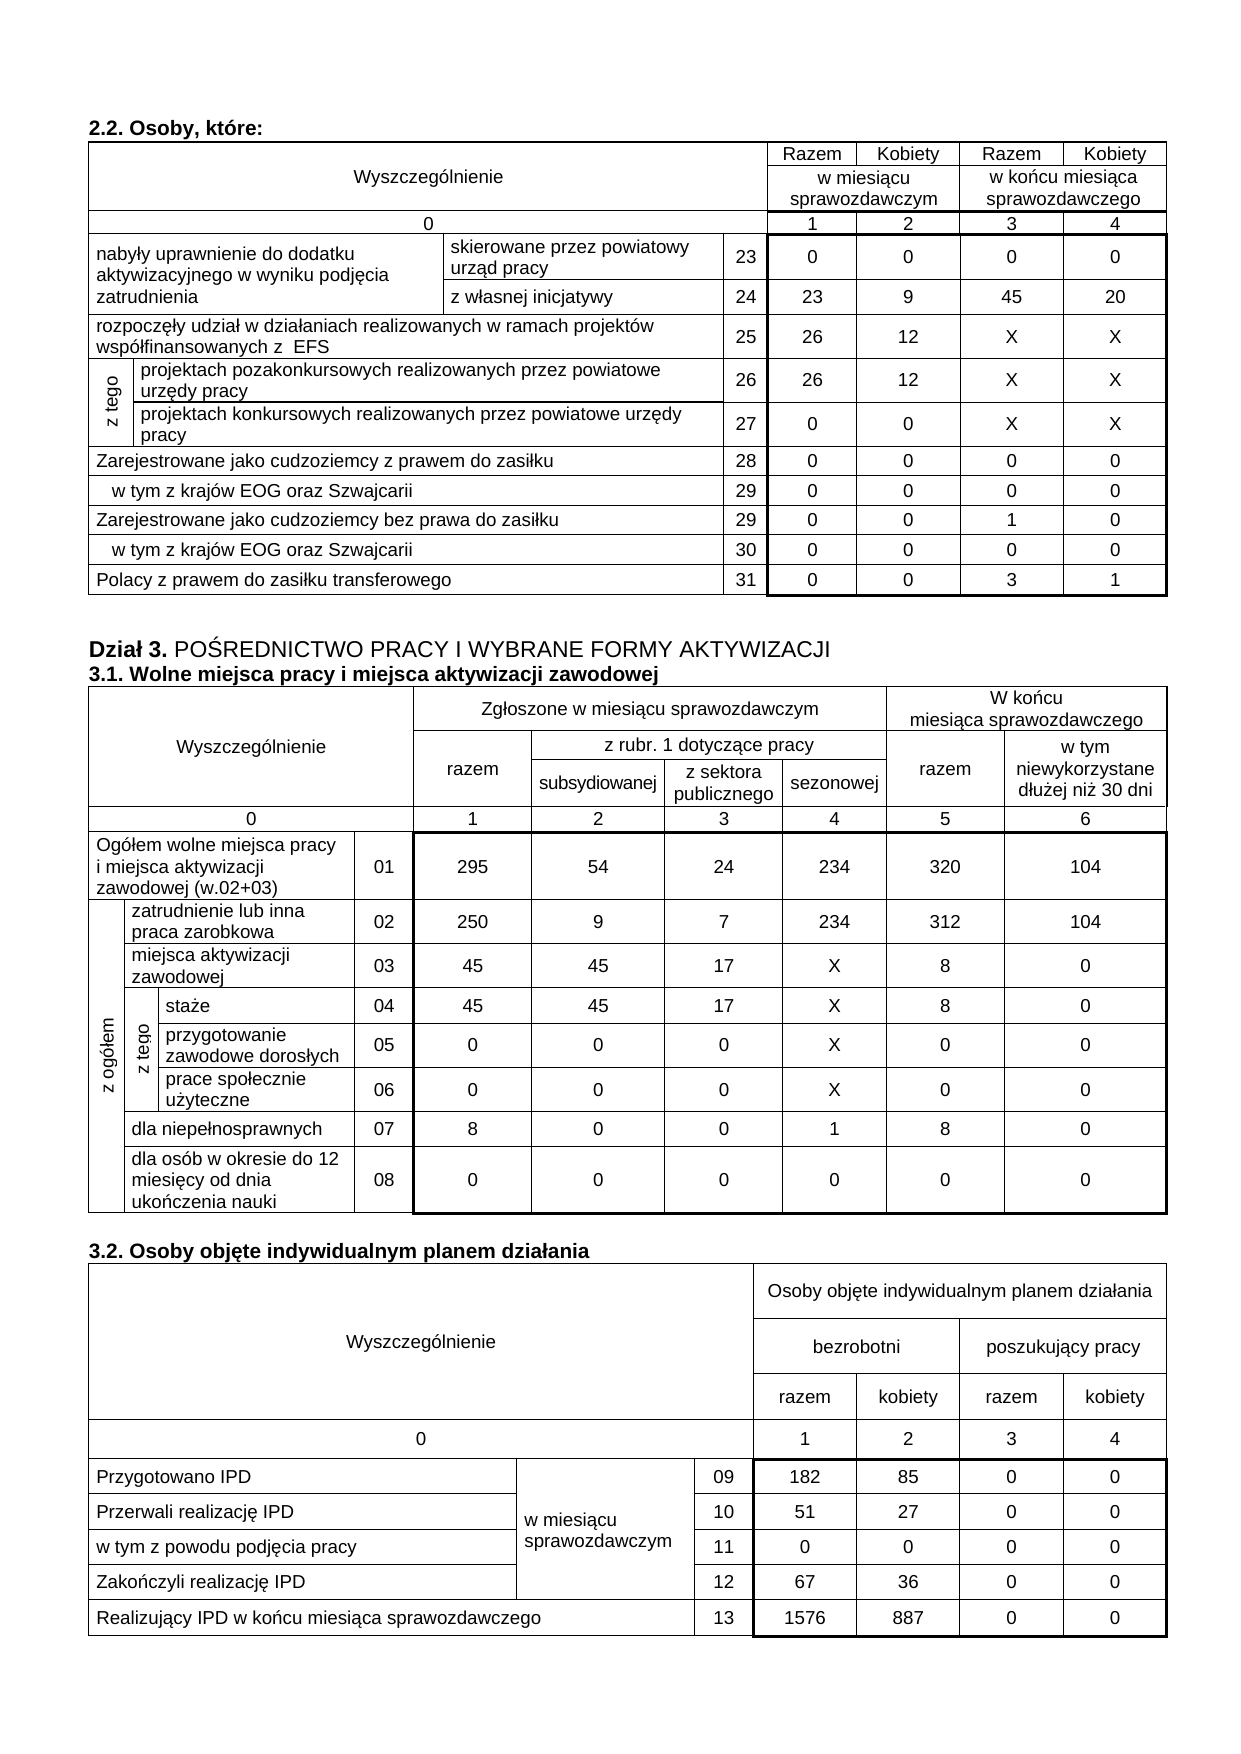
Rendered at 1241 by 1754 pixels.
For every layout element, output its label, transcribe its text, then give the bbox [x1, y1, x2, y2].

table_cell 0 [1064, 1461, 1165, 1493]
table_cell 320 [887, 834, 1004, 899]
table_cell 0 [961, 447, 1063, 475]
table_cell dla osób w okresie do 12 miesięcy od dnia ukończenia nauki [125, 1147, 354, 1212]
table_cell 8 [415, 1112, 531, 1146]
table_cell X [1064, 315, 1165, 358]
table_cell 3 [960, 213, 1063, 232]
table_cell 25 [724, 315, 766, 358]
table_cell 4 [783, 807, 886, 831]
table_cell 1 [783, 1112, 886, 1146]
table_cell kobiety [857, 1374, 959, 1419]
table_cell 0 [89, 1420, 753, 1458]
table_cell X [783, 1068, 886, 1111]
table_cell przygotowanie zawodowe dorosłych [159, 1024, 354, 1067]
table_cell 0 [665, 1147, 782, 1212]
table_cell nabyły uprawnienie do dodatku aktywizacyjnego w wyniku podjęcia zatrudnienia [89, 234, 443, 314]
table_cell 182 [755, 1461, 856, 1493]
table_cell 1 [414, 807, 531, 831]
table_cell 0 [857, 506, 960, 534]
table_cell 24 [724, 280, 766, 314]
table_cell bezrobotni [754, 1319, 959, 1373]
table_cell 45 [961, 280, 1063, 314]
table_cell 8 [887, 944, 1004, 987]
table_cell 0 [665, 1068, 782, 1111]
table_cell 0 [769, 447, 856, 475]
table_cell 17 [665, 944, 782, 987]
table_header Wyszczególnienie [89, 687, 413, 806]
table_cell 8 [887, 988, 1004, 1022]
table_cell 51 [755, 1494, 856, 1528]
table_cell 234 [783, 834, 886, 899]
table_cell 0 [960, 1600, 1063, 1635]
table_cell 4 [1064, 1420, 1166, 1458]
table_cell 03 [355, 944, 412, 987]
table_cell poszukujący pracy [960, 1319, 1166, 1373]
table_cell 0 [857, 535, 960, 564]
table_cell w tym z krajów EOG oraz Szwajcarii [89, 535, 723, 564]
table_cell X [783, 988, 886, 1022]
table_cell X [961, 315, 1063, 358]
table_cell 0 [769, 565, 856, 593]
table_cell 0 [415, 1147, 531, 1212]
table_cell prace społecznie użyteczne [159, 1068, 354, 1111]
table_cell 0 [1064, 1565, 1165, 1599]
table_cell 0 [961, 476, 1063, 505]
table_cell X [1064, 359, 1165, 401]
table_cell Realizujący IPD w końcu miesiąca sprawozdawczego [89, 1600, 694, 1635]
table_cell z rubr. 1 dotyczące pracy [532, 731, 886, 759]
table_cell 0 [665, 1024, 782, 1067]
table_cell Przygotowano IPD [89, 1459, 516, 1493]
table_cell 0 [887, 1024, 1004, 1067]
table_cell razem [960, 1374, 1063, 1419]
table_cell 0 [1005, 944, 1165, 987]
table_cell X [961, 359, 1063, 401]
table_cell z tego [89, 359, 133, 446]
table_cell 0 [857, 403, 960, 446]
table_cell 29 [724, 476, 766, 505]
table_cell 1 [1064, 565, 1165, 593]
table_cell dla niepełnosprawnych [125, 1112, 354, 1146]
table_cell 104 [1005, 834, 1165, 899]
text 3.1. Wolne miejsca pracy i miejsca aktywizacji zawodowej [89, 662, 1152, 686]
table_cell 45 [532, 988, 664, 1022]
table_header Razem [768, 143, 856, 165]
table_cell X [783, 944, 886, 987]
table_cell w tym z powodu podjęcia pracy [89, 1530, 516, 1564]
table_cell 0 [857, 1530, 959, 1564]
table_cell 0 [89, 211, 767, 232]
table_cell 54 [532, 834, 664, 899]
table_cell 23 [769, 280, 856, 314]
table_cell subsydiowanej [532, 760, 664, 806]
table_cell 23 [724, 234, 766, 279]
table_cell 0 [960, 1565, 1063, 1599]
table_cell 0 [415, 1068, 531, 1111]
table_cell 29 [724, 506, 766, 534]
table_header Osoby objęte indywidualnym planem działania [754, 1264, 1166, 1318]
table_cell miejsca aktywizacji zawodowej [125, 944, 354, 987]
table_cell 07 [355, 1112, 412, 1146]
table_cell w miesiącu sprawozdawczym [768, 166, 959, 210]
table_cell X [783, 1024, 886, 1067]
table_cell X [1064, 403, 1165, 446]
table_cell zatrudnienie lub inna praca zarobkowa [125, 900, 354, 943]
table_cell 0 [1064, 1530, 1165, 1564]
table_cell 85 [857, 1461, 959, 1493]
table_cell Zakończyli realizację IPD [89, 1565, 516, 1599]
table_cell 0 [857, 447, 960, 475]
table_cell z sektora publicznego [665, 760, 782, 806]
table_cell 3 [961, 565, 1063, 593]
table_cell kobiety [1064, 1374, 1166, 1419]
table_cell 0 [755, 1530, 856, 1564]
table_header Zgłoszone w miesiącu sprawozdawczym [414, 687, 886, 729]
table_cell 10 [695, 1494, 752, 1528]
table_cell 0 [1064, 236, 1165, 279]
table_cell Ogółem wolne miejsca pracy i miejsca aktywizacji zawodowej (w.02+03) [89, 832, 354, 899]
table_cell 0 [532, 1068, 664, 1111]
table_cell 3 [960, 1420, 1063, 1458]
table_cell 0 [887, 1147, 1004, 1212]
table_cell 0 [961, 535, 1063, 564]
table_cell projektach konkursowych realizowanych przez powiatowe urzędy pracy [134, 403, 723, 446]
table_cell 0 [769, 476, 856, 505]
table_header Wyszczególnienie [89, 143, 767, 210]
table_cell 02 [355, 900, 412, 943]
table_cell 36 [857, 1565, 959, 1599]
table_cell 0 [1005, 988, 1165, 1022]
table_cell 26 [724, 359, 766, 401]
table_header W końcu miesiąca sprawozdawczego [887, 687, 1166, 729]
table_header Kobiety [1064, 143, 1166, 165]
table_cell 17 [665, 988, 782, 1022]
table_cell 887 [857, 1600, 959, 1635]
table_cell 8 [887, 1112, 1004, 1146]
table_cell 45 [415, 944, 531, 987]
table_cell 1 [961, 506, 1063, 534]
table_cell w końcu miesiąca sprawozdawczego [960, 166, 1166, 210]
table_cell 67 [755, 1565, 856, 1599]
table_cell 2 [857, 1420, 959, 1458]
table_cell razem [754, 1374, 856, 1419]
table_cell 1 [768, 213, 856, 232]
table_cell 2 [532, 807, 664, 831]
table_cell 2 [857, 213, 959, 232]
table_cell 0 [960, 1530, 1063, 1564]
table_cell 7 [665, 900, 782, 943]
table_cell w miesiącu sprawozdawczym [517, 1459, 694, 1599]
table_cell 0 [1064, 476, 1165, 505]
table_cell sezonowej [783, 760, 886, 806]
table_cell 0 [1005, 1112, 1165, 1146]
table_cell Zarejestrowane jako cudzoziemcy z prawem do zasiłku [89, 447, 723, 475]
table_cell 104 [1005, 900, 1165, 943]
table_cell 05 [355, 1024, 412, 1067]
table_cell 9 [532, 900, 664, 943]
table_cell 0 [857, 565, 960, 593]
table_cell Przerwali realizację IPD [89, 1494, 516, 1528]
table_header Kobiety [857, 143, 959, 165]
text Dział 3. POŚREDNICTWO PRACY I WYBRANE FORMY AKTYWIZACJI [89, 636, 1152, 662]
table_cell Polacy z prawem do zasiłku transferowego [89, 565, 723, 593]
table_cell 0 [665, 1112, 782, 1146]
table_cell 04 [355, 988, 412, 1022]
table_cell 0 [1064, 506, 1165, 534]
table_cell 30 [724, 535, 766, 564]
table_cell 0 [960, 1461, 1063, 1493]
table_cell 0 [89, 807, 413, 831]
table_cell Zarejestrowane jako cudzoziemcy bez prawa do zasiłku [89, 506, 723, 534]
table_cell 11 [695, 1530, 752, 1564]
table_cell projektach pozakonkursowych realizowanych przez powiatowe urzędy pracy [134, 359, 723, 401]
table_cell 0 [1005, 1147, 1165, 1212]
table_cell 26 [769, 359, 856, 401]
table_cell w tym z krajów EOG oraz Szwajcarii [89, 476, 723, 505]
table_cell 0 [1005, 1068, 1165, 1111]
table_cell 0 [1005, 1024, 1165, 1067]
table_cell 27 [857, 1494, 959, 1528]
table_cell z tego [125, 988, 158, 1111]
table_cell 0 [857, 236, 960, 279]
table_cell 0 [769, 535, 856, 564]
table_cell staże [159, 988, 354, 1022]
table_cell 0 [1064, 1494, 1165, 1528]
table_cell 1576 [755, 1600, 856, 1635]
table_header Wyszczególnienie [89, 1264, 753, 1419]
table_cell 24 [665, 834, 782, 899]
table_cell 12 [695, 1565, 752, 1599]
table_cell 3 [665, 807, 782, 831]
table_cell 0 [1064, 1600, 1165, 1635]
table_cell skierowane przez powiatowy urząd pracy [444, 234, 723, 279]
text 3.2. Osoby objęte indywidualnym planem działania [89, 1239, 1152, 1263]
table_cell 12 [857, 315, 960, 358]
table_cell 5 [887, 807, 1004, 831]
table_cell 12 [857, 359, 960, 401]
table_cell 0 [857, 476, 960, 505]
table_cell 13 [695, 1600, 752, 1635]
table_cell 0 [769, 236, 856, 279]
table_cell 0 [532, 1112, 664, 1146]
table_cell 1 [754, 1420, 856, 1458]
table_cell z ogółem [89, 900, 124, 1212]
table_cell 31 [724, 565, 766, 593]
table_cell 250 [415, 900, 531, 943]
table_cell z własnej inicjatywy [444, 280, 723, 314]
table_cell 27 [724, 403, 766, 446]
table_cell 09 [695, 1459, 752, 1493]
table_cell 0 [415, 1024, 531, 1067]
text 2.2. Osoby, które: [89, 115, 1152, 139]
table_cell 0 [769, 506, 856, 534]
table_cell 0 [1064, 447, 1165, 475]
table_cell 234 [783, 900, 886, 943]
table_cell 0 [532, 1147, 664, 1212]
table_cell 0 [783, 1147, 886, 1212]
table_cell 4 [1064, 213, 1166, 232]
table_cell X [961, 403, 1063, 446]
table_cell 0 [887, 1068, 1004, 1111]
table_cell 28 [724, 447, 766, 475]
table_cell 0 [1064, 535, 1165, 564]
table_cell 0 [532, 1024, 664, 1067]
table_cell 312 [887, 900, 1004, 943]
table_cell razem [414, 731, 531, 806]
table_cell 45 [532, 944, 664, 987]
table_cell rozpoczęły udział w działaniach realizowanych w ramach projektów współfinansowanych z EFS [89, 315, 723, 358]
table_cell 06 [355, 1068, 412, 1111]
table_cell 9 [857, 280, 960, 314]
table_cell 20 [1064, 280, 1165, 314]
table_cell 0 [961, 236, 1063, 279]
table_cell 01 [355, 832, 412, 899]
table_cell razem [887, 731, 1004, 806]
table_header Razem [960, 143, 1063, 165]
table_cell 45 [415, 988, 531, 1022]
table_cell w tym niewykorzystane dłużej niż 30 dni [1005, 731, 1166, 806]
table_cell 26 [769, 315, 856, 358]
table_cell 6 [1005, 806, 1166, 831]
table_cell 295 [415, 834, 531, 899]
table_cell 08 [355, 1147, 412, 1212]
table_cell 0 [769, 403, 856, 446]
table_cell 0 [960, 1494, 1063, 1528]
